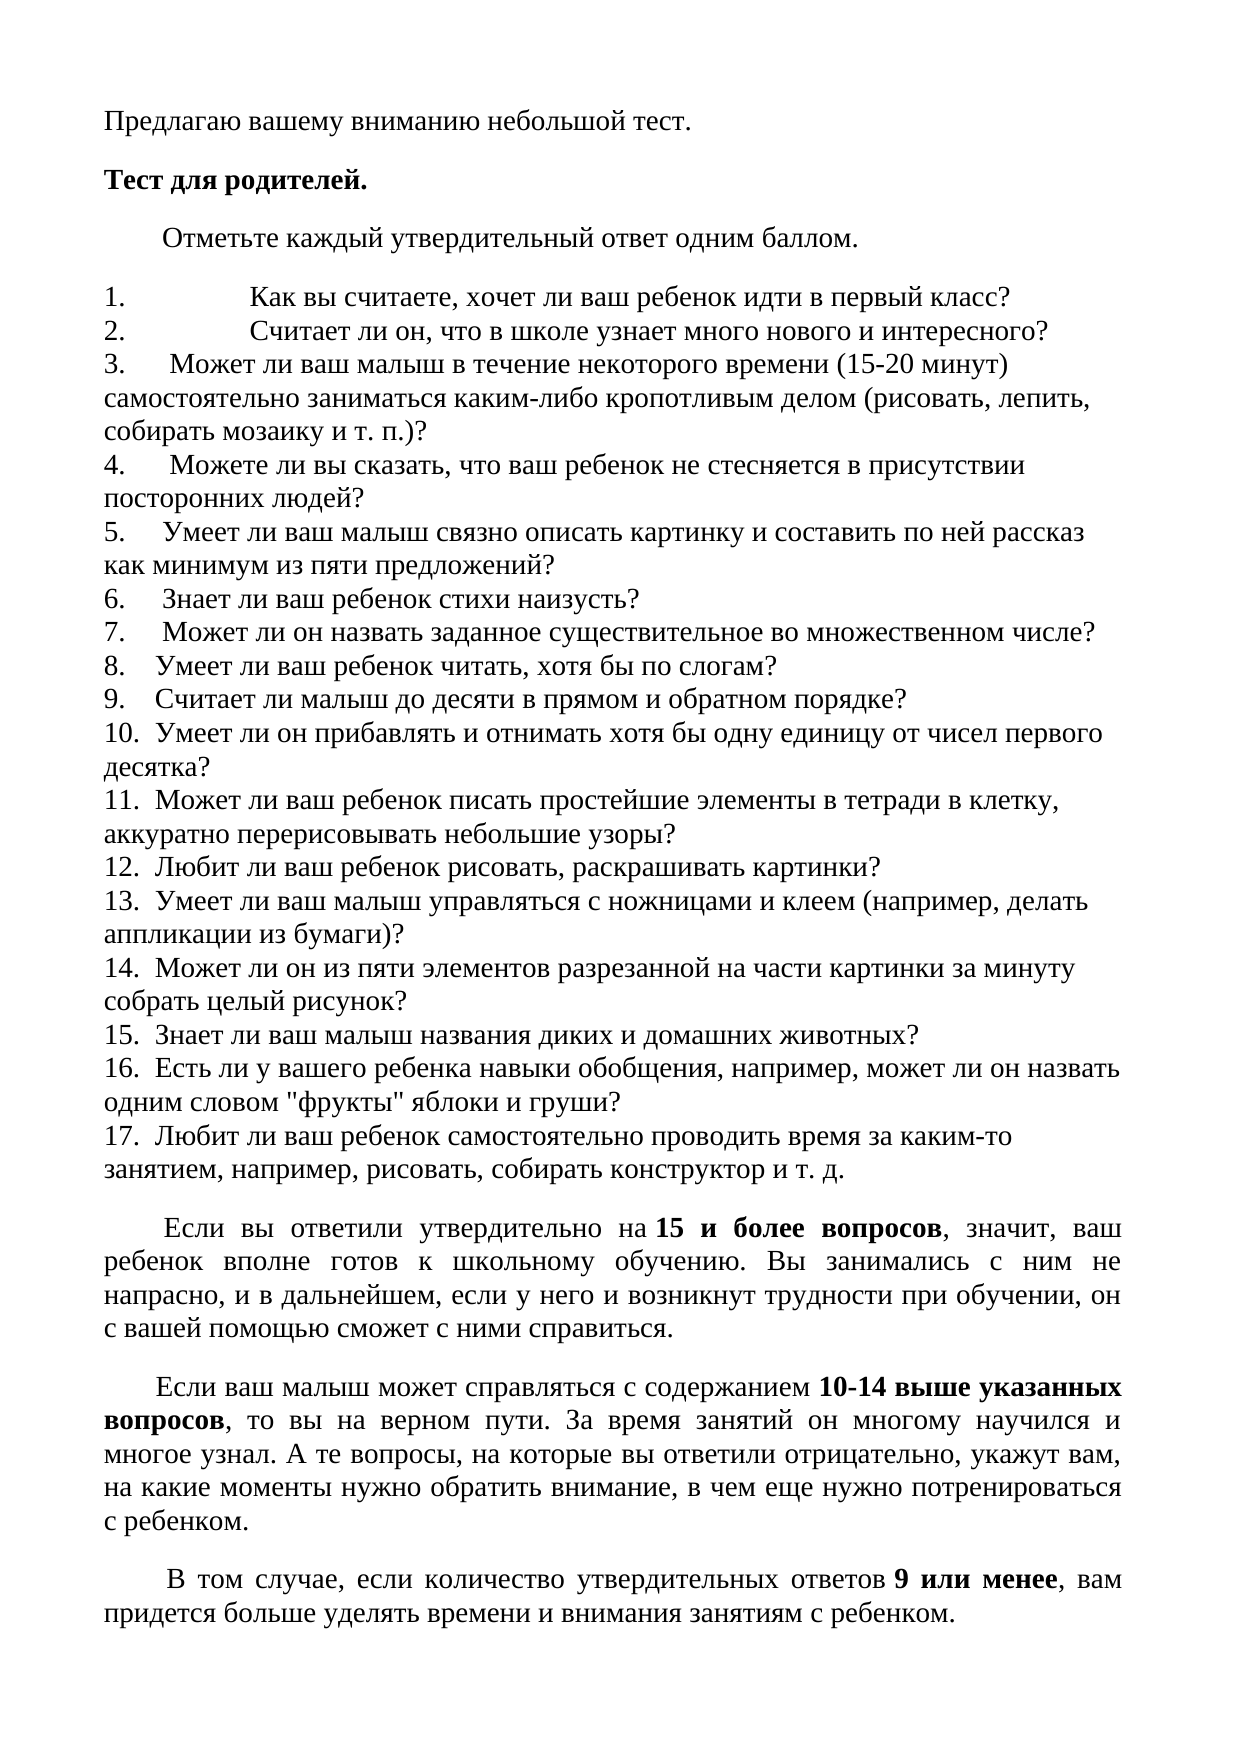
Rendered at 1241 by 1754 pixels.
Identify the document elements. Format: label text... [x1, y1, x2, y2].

text Тест для родителей. [103, 162, 1122, 196]
text 3. Может ли ваш малыш в течение некоторого времени (15-20 минут) самостоятельно заниматься каким-либо кропотливым делом (рисовать, лепить, собирать мозаику и т. п.)? [103, 346, 1122, 447]
text 14. Может ли он из пяти элементов разрезанной на части картинки за минуту собрать целый рисунок? [103, 950, 1122, 1017]
text В том случае, если количество утвердительных ответов 9 или менее, вам придется больше уделять времени и внимания занятиям с ребенком. [103, 1562, 1122, 1629]
text 7. Может ли он назвать заданное существительное во множественном числе? 8. Умеет ли ваш ребенок читать, хотя бы по слогам? [103, 614, 1122, 682]
text 4. Можете ли вы сказать, что ваш ребенок не стесняется в присутствии посторонних людей? [103, 447, 1122, 514]
text Если ваш малыш может справляться с содержанием 10-14 выше указанных вопросов, то вы на верном пути. За время занятий он многому научился и многое узнал. А те вопросы, на которые вы ответили отрицательно, укажут вам, на какие моменты нужно обратить внимание, в чем еще нужно потренироваться с ребенком. [103, 1369, 1122, 1537]
text Отметьте каждый утвердительный ответ одним баллом. [103, 221, 1122, 254]
text 17. Любит ли ваш ребенок самостоятельно проводить время за каким-то занятием, например, рисовать, собирать конструктор и т. д. [103, 1118, 1122, 1185]
text 12. Любит ли ваш ребенок рисовать, раскрашивать картинки? [103, 849, 1122, 883]
text 11. Может ли ваш ребенок писать простейшие элементы в тетради в клетку, аккуратно перерисовывать небольшие узоры? [103, 782, 1122, 849]
text Предлагаю вашему вниманию небольшой тест. [103, 103, 1122, 137]
text 10. Умеет ли он прибавлять и отнимать хотя бы одну единицу от чисел первого десятка? [103, 715, 1122, 782]
text 1. Как вы считаете, хочет ли ваш ребенок идти в первый класс? [103, 279, 1122, 313]
text 16. Есть ли у вашего ребенка навыки обобщения, например, может ли он назвать одним словом "фрукты" яблоки и груши? [103, 1051, 1122, 1118]
text 9. Считает ли малыш до десяти в прямом и обратном порядке? [103, 682, 1122, 715]
text 13. Умеет ли ваш малыш управляться с ножницами и клеем (например, делать аппликации из бумаги)? [103, 883, 1122, 950]
text 2. Считает ли он, что в школе узнает много нового и интересного? [103, 313, 1122, 346]
text 6. Знает ли ваш ребенок стихи наизусть? [103, 581, 1122, 614]
text 5. Умеет ли ваш малыш связно описать картинку и составить по ней рассказ как минимум из пяти предложений? [103, 514, 1122, 581]
text Если вы ответили утвердительно на 15 и более вопросов, значит, ваш ребенок вполне готов к школьному обучению. Вы занимались с ним не напрасно, и в дальнейшем, если у него и возникнут трудности при обучении, он с вашей помощью сможет с ними справиться. [103, 1210, 1122, 1344]
text 15. Знает ли ваш малыш названия диких и домашних животных? [103, 1017, 1122, 1051]
